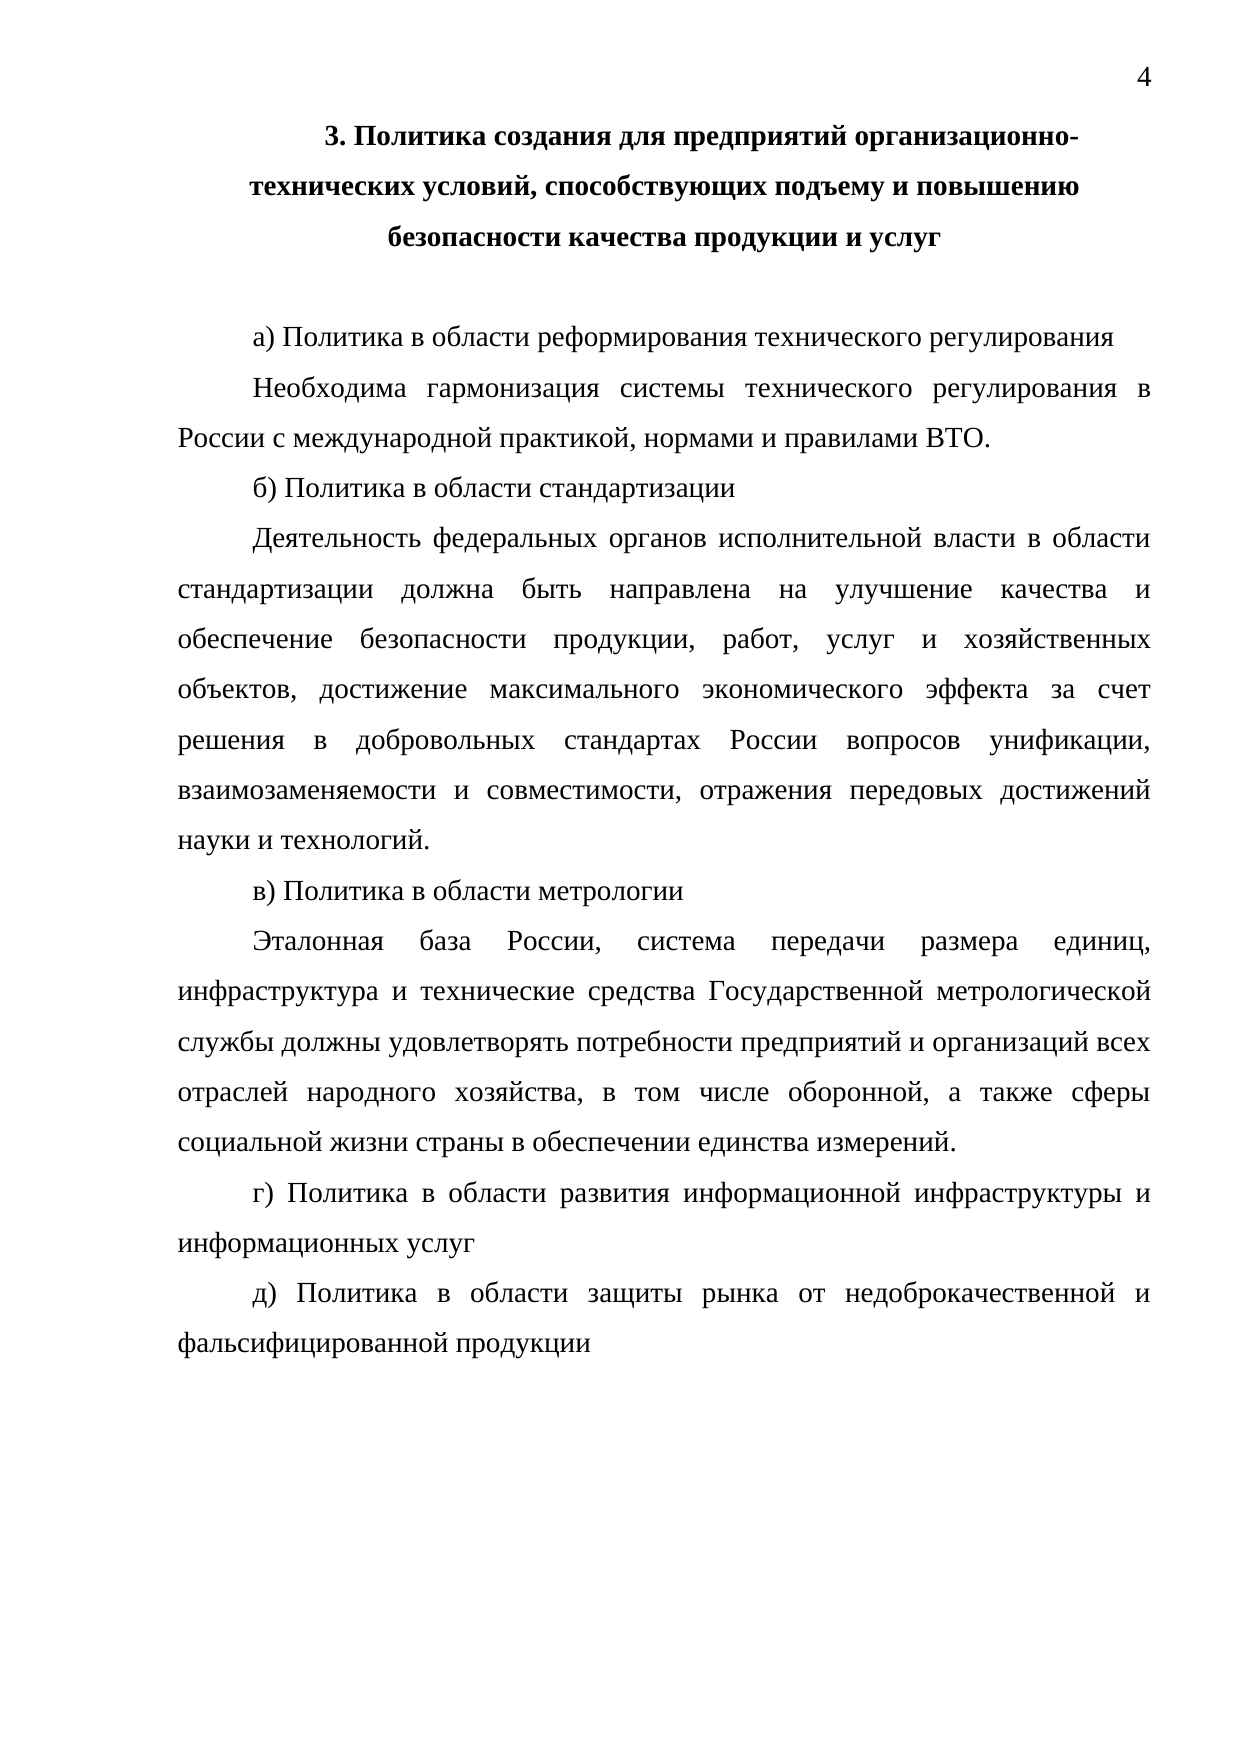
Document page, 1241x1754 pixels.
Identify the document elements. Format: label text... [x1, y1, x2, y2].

text а) Политика в области реформирования технического регулирования [177, 319, 1152, 353]
text 3. Политика создания для предприятий организационно-технических условий, способствующих подъему и повышению безопасности качества продукции и услуг [177, 118, 1152, 252]
text д) Политика в области защиты рынка от недоброкачественной и фальсифицированной продукции [177, 1275, 1152, 1359]
text б) Политика в области стандартизации [177, 470, 1152, 504]
text Эталонная база России, система передачи размера единиц, инфраструктура и технические средства Государственной метрологической службы должны удовлетворять потребности предприятий и организаций всех отраслей народного хозяйства, в том числе оборонной, а также сферы социальной жизни страны в обеспечении единства измерений. [177, 923, 1152, 1158]
text Деятельность федеральных органов исполнительной власти в области стандартизации должна быть направлена на улучшение качества и обеспечение безопасности продукции, работ, услуг и хозяйственных объектов, достижение максимального экономического эффекта за счет решения в добровольных стандартах России вопросов унификации, взаимозаменяемости и совместимости, отражения передовых достижений науки и технологий. [177, 521, 1152, 856]
text г) Политика в области развития информационной инфраструктуры и информационных услуг [177, 1175, 1152, 1258]
text Необходима гармонизация системы технического регулирования в России с международной практикой, нормами и правилами ВТО. [177, 370, 1152, 453]
text в) Политика в области метрологии [177, 873, 1152, 906]
